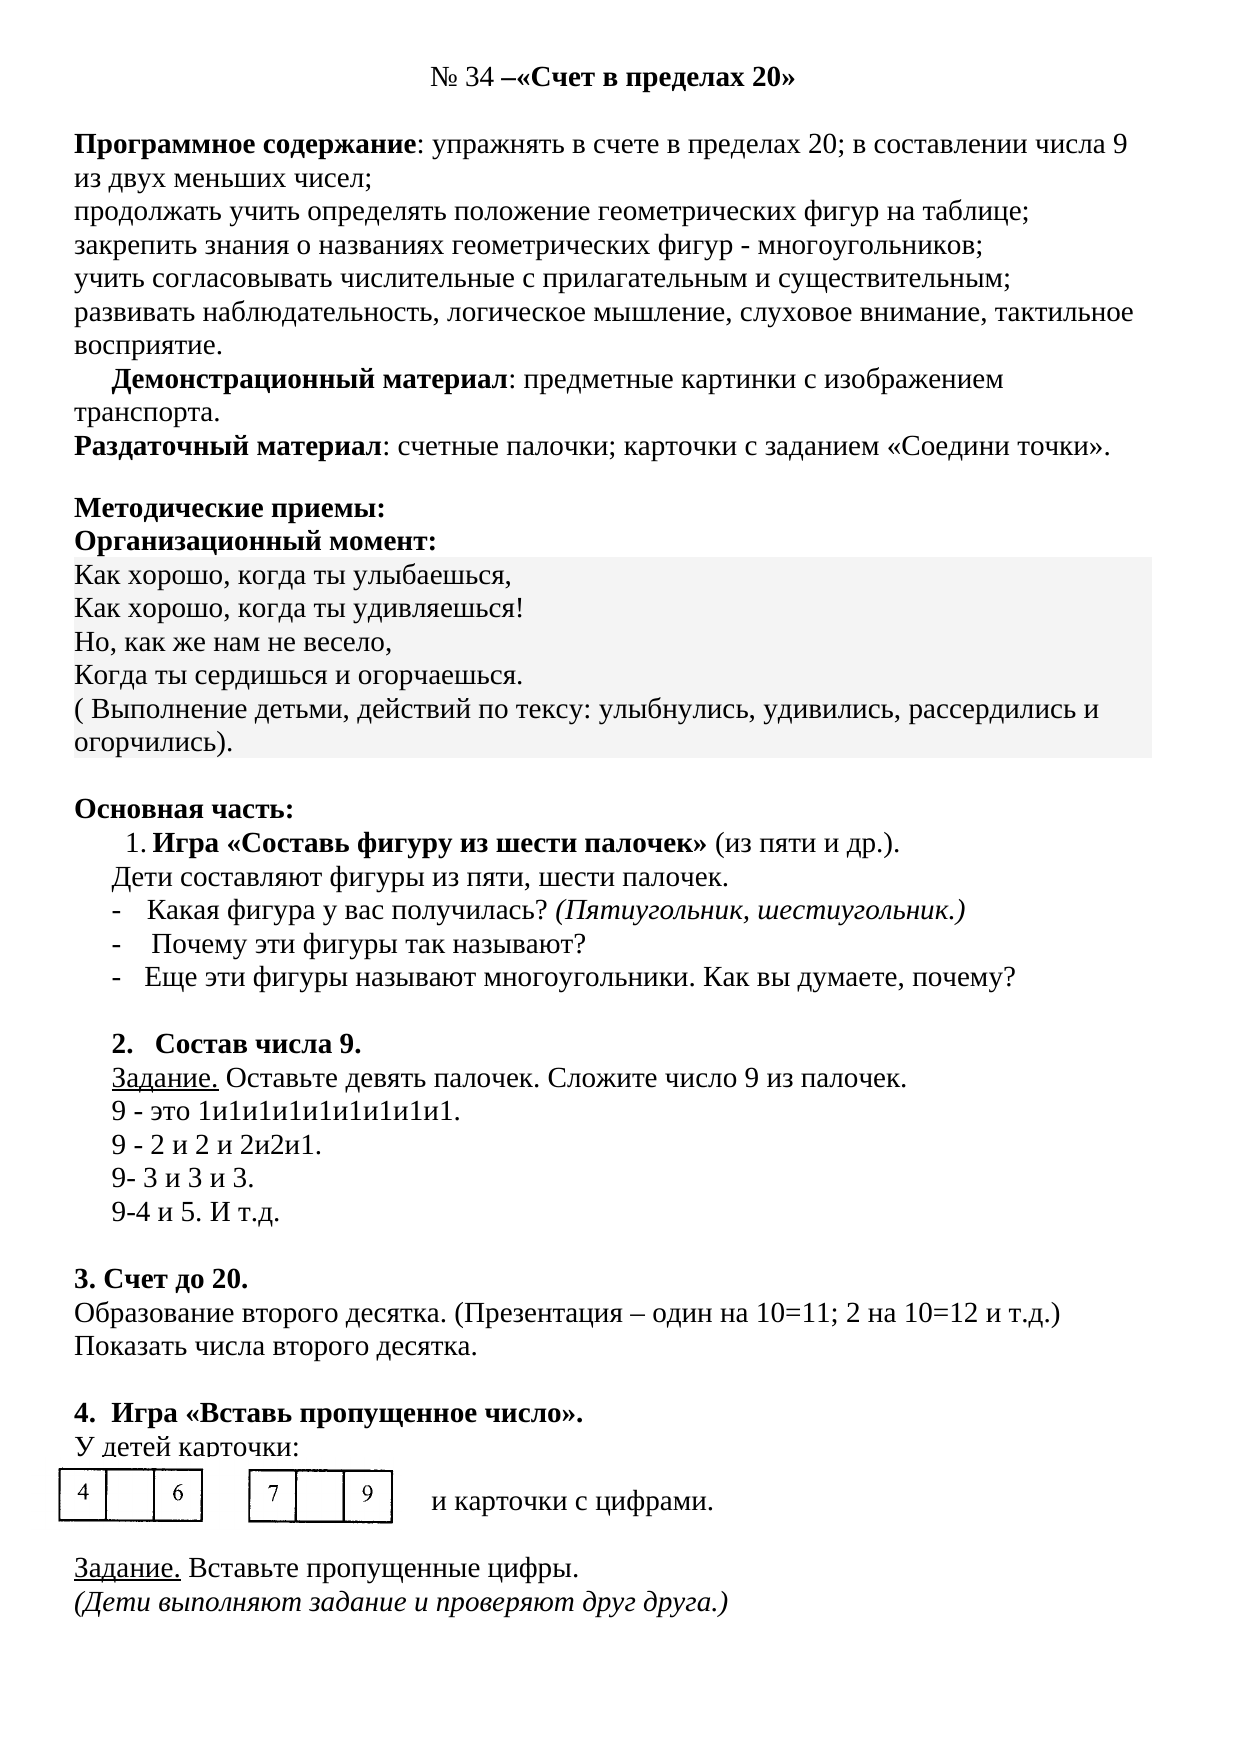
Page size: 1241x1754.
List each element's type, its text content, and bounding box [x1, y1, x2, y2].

text 9-4 и 5. И т.д. [74, 1194, 1152, 1228]
text развивать наблюдательность, логическое мышление, слуховое внимание, тактильное восприятие. [74, 294, 1152, 361]
text и карточки с цифрами. [402, 1483, 1152, 1517]
text Раздаточный материал: счетные палочки; карточки с заданием «Соедини точки». [74, 428, 1152, 490]
text учить согласовывать числительные с прилагательным и существительным; [74, 260, 1152, 294]
text Организационный момент: [74, 523, 1152, 557]
text 1. Игра «Составь фигуру из шести палочек» (из пяти и др.). [74, 825, 1152, 859]
text У детей карточки: [74, 1429, 1152, 1462]
text Основная часть: [74, 792, 1152, 825]
text продолжать учить определять положение геометрических фигур на таблице; [74, 193, 1152, 227]
text 4. Игра «Вставь пропущенное число». [74, 1395, 1152, 1429]
text (Дети выполняют задание и проверяют друг друга.) [74, 1584, 1152, 1617]
text ( Выполнение детьми, действий по тексу: улыбнулись, удивились, рассердились и огорчились). [74, 691, 1152, 758]
text Показать числа второго десятка. [74, 1328, 1152, 1362]
text 2. Состав числа 9. [74, 1026, 1152, 1060]
text - Почему эти фигуры так называют? [74, 926, 1152, 959]
text № 34 –«Счет в пределах 20» [74, 59, 1152, 93]
text Задание. Оставьте девять палочек. Сложите число 9 из палочек. [74, 1060, 1152, 1093]
text Как хорошо, когда ты удивляешься! [74, 590, 1152, 624]
text Программное содержание: упражнять в счете в пределах 20; в составлении числа 9 из двух меньших чисел; [74, 126, 1152, 193]
text Демонстрационный материал: предметные картинки с изображением транспорта. [74, 361, 1152, 428]
text Образование второго десятка. (Презентация – один на 10=11; 2 на 10=12 и т.д.) [74, 1295, 1152, 1328]
text Задание. Вставьте пропущенные цифры. [74, 1550, 1152, 1584]
text 9 - 2 и 2 и 2и2и1. [74, 1127, 1152, 1161]
text - Какая фигура у вас получилась? (Пятиугольник, шестиугольник.) [74, 892, 1152, 926]
text Но, как же нам не весело, [74, 624, 1152, 657]
text Дети составляют фигуры из пяти, шести палочек. [74, 859, 1152, 892]
text - Еще эти фигуры называют многоугольники. Как вы думаете, почему? [74, 959, 1152, 993]
text Как хорошо, когда ты улыбаешься, [74, 557, 1152, 590]
text 9- 3 и 3 и 3. [74, 1161, 1152, 1194]
text Когда ты сердишься и огорчаешься. [74, 657, 1152, 691]
text 9 - это 1и1и1и1и1и1и1и1и1. [74, 1093, 1152, 1127]
text закрепить знания о названиях геометрических фигур - многоугольников; [74, 227, 1152, 260]
text Методические приемы: [74, 490, 1152, 523]
text 3. Счет до 20. [74, 1261, 1152, 1295]
